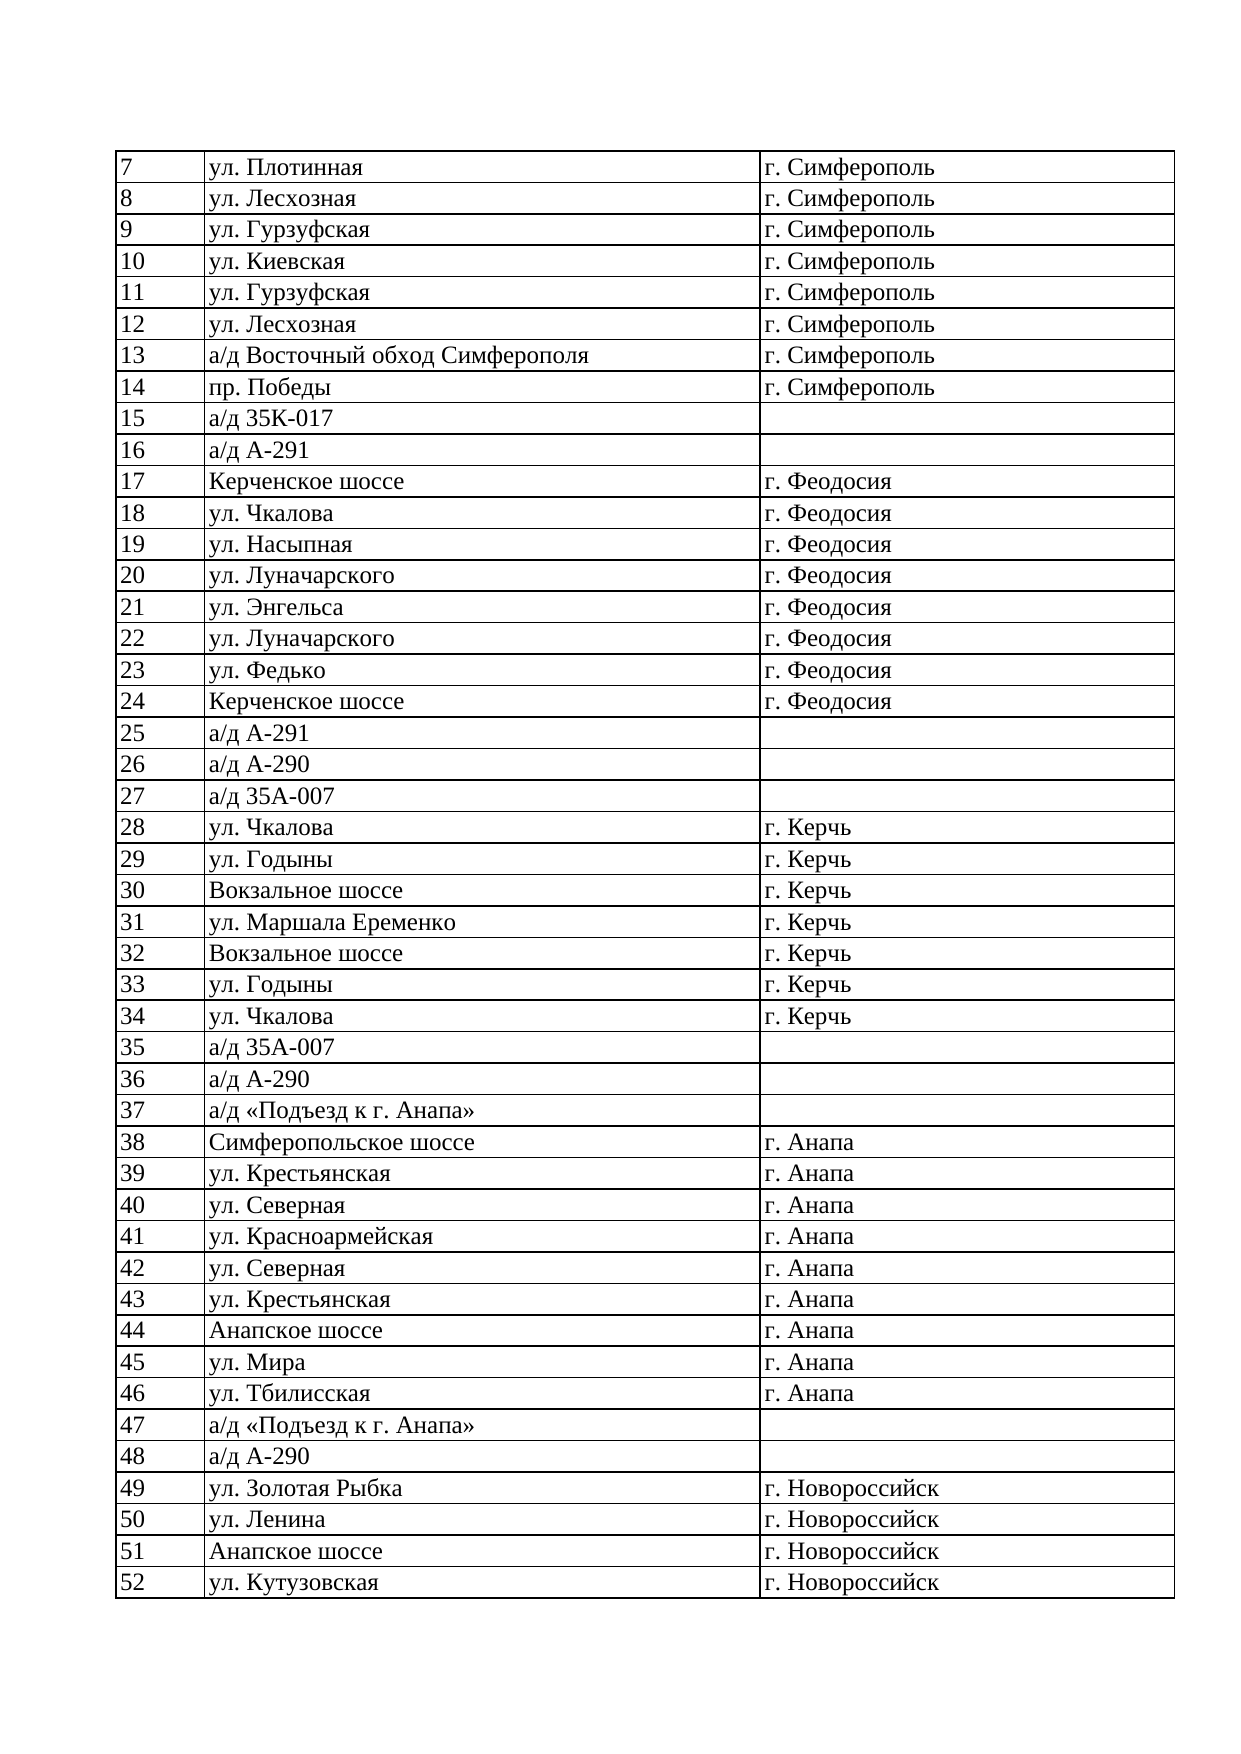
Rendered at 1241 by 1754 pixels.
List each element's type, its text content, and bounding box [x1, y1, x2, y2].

table_cell ул. Крестьянская [205, 1158, 759, 1188]
table_cell г. Керчь [761, 907, 1174, 936]
table_cell 7 [117, 152, 204, 181]
table_cell а/д А-290 [205, 1441, 759, 1471]
table_cell [761, 1410, 1174, 1440]
table_cell г. Феодосия [761, 686, 1174, 716]
table_cell г. Феодосия [761, 592, 1174, 622]
table_cell ул. Северная [205, 1190, 759, 1219]
table_cell ул. Луначарского [205, 561, 759, 590]
table_cell г. Керчь [761, 875, 1174, 905]
table_cell 32 [117, 938, 204, 968]
table_cell ул. Крестьянская [205, 1284, 759, 1314]
table_cell [761, 435, 1174, 464]
table_cell г. Анапа [761, 1221, 1174, 1251]
table_cell 48 [117, 1441, 204, 1471]
table_cell а/д 35А-007 [205, 1032, 759, 1062]
table_cell [761, 749, 1174, 779]
table_cell г. Феодосия [761, 623, 1174, 653]
table_cell ул. Лесхозная [205, 309, 759, 339]
table_cell 24 [117, 686, 204, 716]
table_cell а/д «Подъезд к г. Анапа» [205, 1410, 759, 1440]
table_cell 36 [117, 1064, 204, 1094]
table_cell 35 [117, 1032, 204, 1062]
table_cell 49 [117, 1473, 204, 1503]
table_cell 9 [117, 215, 204, 244]
table_cell пр. Победы [205, 372, 759, 402]
table_cell ул. Тбилисская [205, 1378, 759, 1408]
table_cell 27 [117, 781, 204, 811]
table_cell 37 [117, 1095, 204, 1125]
table_cell [761, 1441, 1174, 1471]
table_cell ул. Мира [205, 1347, 759, 1377]
table_cell 16 [117, 435, 204, 464]
table_cell ул. Насыпная [205, 529, 759, 559]
table_cell Керченское шоссе [205, 686, 759, 716]
table_cell 11 [117, 277, 204, 307]
table_cell г. Симферополь [761, 215, 1174, 244]
table_cell г. Симферополь [761, 277, 1174, 307]
table_cell ул. Федько [205, 655, 759, 685]
table_cell Симферопольское шоссе [205, 1127, 759, 1157]
table_cell г. Феодосия [761, 561, 1174, 590]
table_cell 51 [117, 1536, 204, 1566]
table_cell 8 [117, 183, 204, 213]
table_cell г. Анапа [761, 1316, 1174, 1345]
table_cell г. Симферополь [761, 183, 1174, 213]
table_cell г. Керчь [761, 844, 1174, 873]
table_cell г. Керчь [761, 938, 1174, 968]
table_cell ул. Золотая Рыбка [205, 1473, 759, 1503]
table_cell ул. Киевская [205, 246, 759, 276]
table_cell [761, 403, 1174, 433]
table_cell а/д А-290 [205, 1064, 759, 1094]
table_cell ул. Годыны [205, 844, 759, 873]
table_cell 40 [117, 1190, 204, 1219]
table_cell 47 [117, 1410, 204, 1440]
table_cell Керченское шоссе [205, 466, 759, 496]
table_cell 21 [117, 592, 204, 622]
table_cell г. Симферополь [761, 246, 1174, 276]
table_cell г. Симферополь [761, 340, 1174, 370]
table_cell г. Симферополь [761, 309, 1174, 339]
table_cell г. Анапа [761, 1284, 1174, 1314]
table_cell 18 [117, 498, 204, 527]
table_cell а/д 35К-017 [205, 403, 759, 433]
table_cell г. Новороссийск [761, 1504, 1174, 1534]
table_cell 50 [117, 1504, 204, 1534]
table_cell 10 [117, 246, 204, 276]
table_cell г. Анапа [761, 1253, 1174, 1282]
table_cell г. Феодосия [761, 529, 1174, 559]
table_cell а/д А-291 [205, 718, 759, 748]
table_cell ул. Энгельса [205, 592, 759, 622]
table_cell Анапское шоссе [205, 1536, 759, 1566]
table_cell ул. Лесхозная [205, 183, 759, 213]
table_cell ул. Чкалова [205, 812, 759, 842]
table_cell 17 [117, 466, 204, 496]
table_cell г. Феодосия [761, 466, 1174, 496]
table_cell 25 [117, 718, 204, 748]
table_cell 45 [117, 1347, 204, 1377]
table_cell [761, 1095, 1174, 1125]
table_cell г. Анапа [761, 1347, 1174, 1377]
table_cell ул. Плотинная [205, 152, 759, 181]
table_cell а/д Восточный обход Симферополя [205, 340, 759, 370]
table_cell ул. Гурзуфская [205, 215, 759, 244]
table_cell 31 [117, 907, 204, 936]
table_cell 29 [117, 844, 204, 873]
table_cell ул. Чкалова [205, 1001, 759, 1031]
table_cell г. Феодосия [761, 655, 1174, 685]
table_cell Анапское шоссе [205, 1316, 759, 1345]
table_cell 39 [117, 1158, 204, 1188]
table_cell [761, 781, 1174, 811]
table_cell ул. Кутузовская [205, 1567, 759, 1597]
table_cell а/д «Подъезд к г. Анапа» [205, 1095, 759, 1125]
table_cell 12 [117, 309, 204, 339]
table_cell г. Новороссийск [761, 1536, 1174, 1566]
table_cell 13 [117, 340, 204, 370]
table_cell г. Керчь [761, 1001, 1174, 1031]
table_cell г. Анапа [761, 1127, 1174, 1157]
table_cell г. Новороссийск [761, 1473, 1174, 1503]
table_cell 15 [117, 403, 204, 433]
table_cell г. Анапа [761, 1378, 1174, 1408]
table_cell 20 [117, 561, 204, 590]
table_cell а/д А-290 [205, 749, 759, 779]
table_cell 38 [117, 1127, 204, 1157]
table_cell г. Симферополь [761, 152, 1174, 181]
table_cell г. Новороссийск [761, 1567, 1174, 1597]
table_cell [761, 1032, 1174, 1062]
table_cell 52 [117, 1567, 204, 1597]
table_cell Вокзальное шоссе [205, 938, 759, 968]
table_cell г. Анапа [761, 1158, 1174, 1188]
table_cell 14 [117, 372, 204, 402]
table_cell 19 [117, 529, 204, 559]
table_cell ул. Северная [205, 1253, 759, 1282]
table_cell [761, 1064, 1174, 1094]
table_cell Вокзальное шоссе [205, 875, 759, 905]
table_cell а/д А-291 [205, 435, 759, 464]
table_cell г. Керчь [761, 970, 1174, 999]
table_cell ул. Гурзуфская [205, 277, 759, 307]
table_cell 26 [117, 749, 204, 779]
table_cell 33 [117, 970, 204, 999]
table_cell г. Керчь [761, 812, 1174, 842]
table_cell 42 [117, 1253, 204, 1282]
table_cell 46 [117, 1378, 204, 1408]
table_cell г. Феодосия [761, 498, 1174, 527]
table_cell ул. Ленина [205, 1504, 759, 1534]
table_cell 41 [117, 1221, 204, 1251]
table_cell ул. Маршала Еременко [205, 907, 759, 936]
table_cell [761, 718, 1174, 748]
table_cell ул. Красноармейская [205, 1221, 759, 1251]
table_cell 43 [117, 1284, 204, 1314]
table_cell ул. Годыны [205, 970, 759, 999]
table_cell г. Симферополь [761, 372, 1174, 402]
table_cell 44 [117, 1316, 204, 1345]
table_cell ул. Чкалова [205, 498, 759, 527]
table_cell г. Анапа [761, 1190, 1174, 1219]
table_cell 28 [117, 812, 204, 842]
table_cell 22 [117, 623, 204, 653]
table_cell 34 [117, 1001, 204, 1031]
table_cell 23 [117, 655, 204, 685]
table_cell 30 [117, 875, 204, 905]
table_cell а/д 35А-007 [205, 781, 759, 811]
table_cell ул. Луначарского [205, 623, 759, 653]
